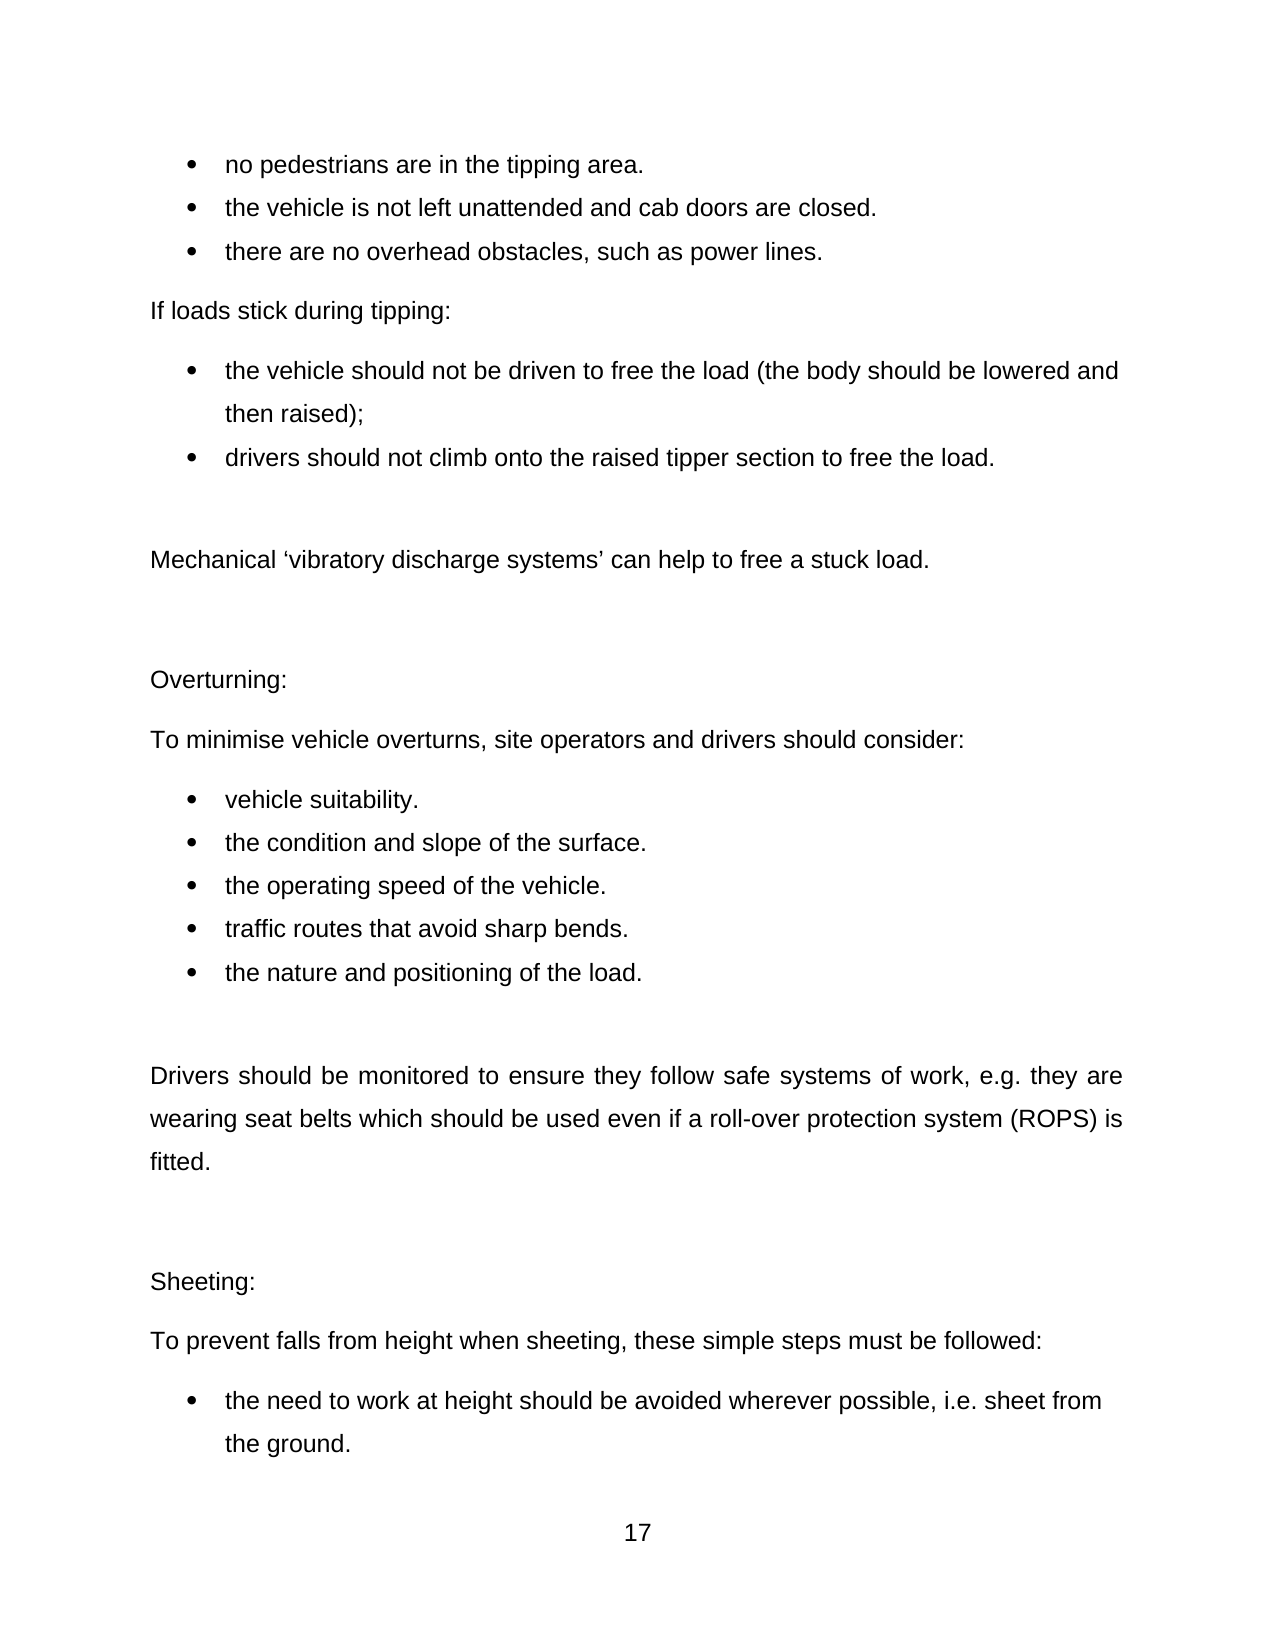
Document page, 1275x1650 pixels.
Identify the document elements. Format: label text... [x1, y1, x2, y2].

text Overturning: [150, 665, 1125, 694]
list the vehicle should not be driven to free the load (the body should be lowered and then raised); [187, 356, 1125, 428]
list the condition and slope of the surface. [187, 828, 1125, 857]
list the operating speed of the vehicle. [187, 871, 1125, 900]
text Sheeting: [150, 1266, 1125, 1295]
text To minimise vehicle overturns, site operators and drivers should consider: [150, 725, 1125, 754]
list the vehicle is not left unattended and cab doors are closed. [187, 193, 1125, 222]
text If loads stick during tipping: [150, 296, 1125, 325]
list the need to work at height should be avoided wherever possible, i.e. sheet from the ground. [187, 1386, 1125, 1458]
list the nature and positioning of the load. [187, 958, 1125, 986]
list drivers should not climb onto the raised tipper section to free the load. [187, 442, 1125, 471]
text Drivers should be monitored to ensure they follow safe systems of work, e.g. they are wearing seat belts which should be used even if a roll-over protection system (ROPS) is fitted. [150, 1061, 1125, 1176]
text To prevent falls from height when sheeting, these simple steps must be followed: [150, 1326, 1125, 1355]
list vehicle suitability. [187, 785, 1125, 813]
list there are no overhead obstacles, such as power lines. [187, 236, 1125, 265]
text Mechanical ‘vibratory discharge systems’ can help to free a stuck load. [150, 546, 1125, 574]
list no pedestrians are in the tipping area. [187, 150, 1125, 179]
list traffic routes that avoid sharp bends. [187, 914, 1125, 943]
